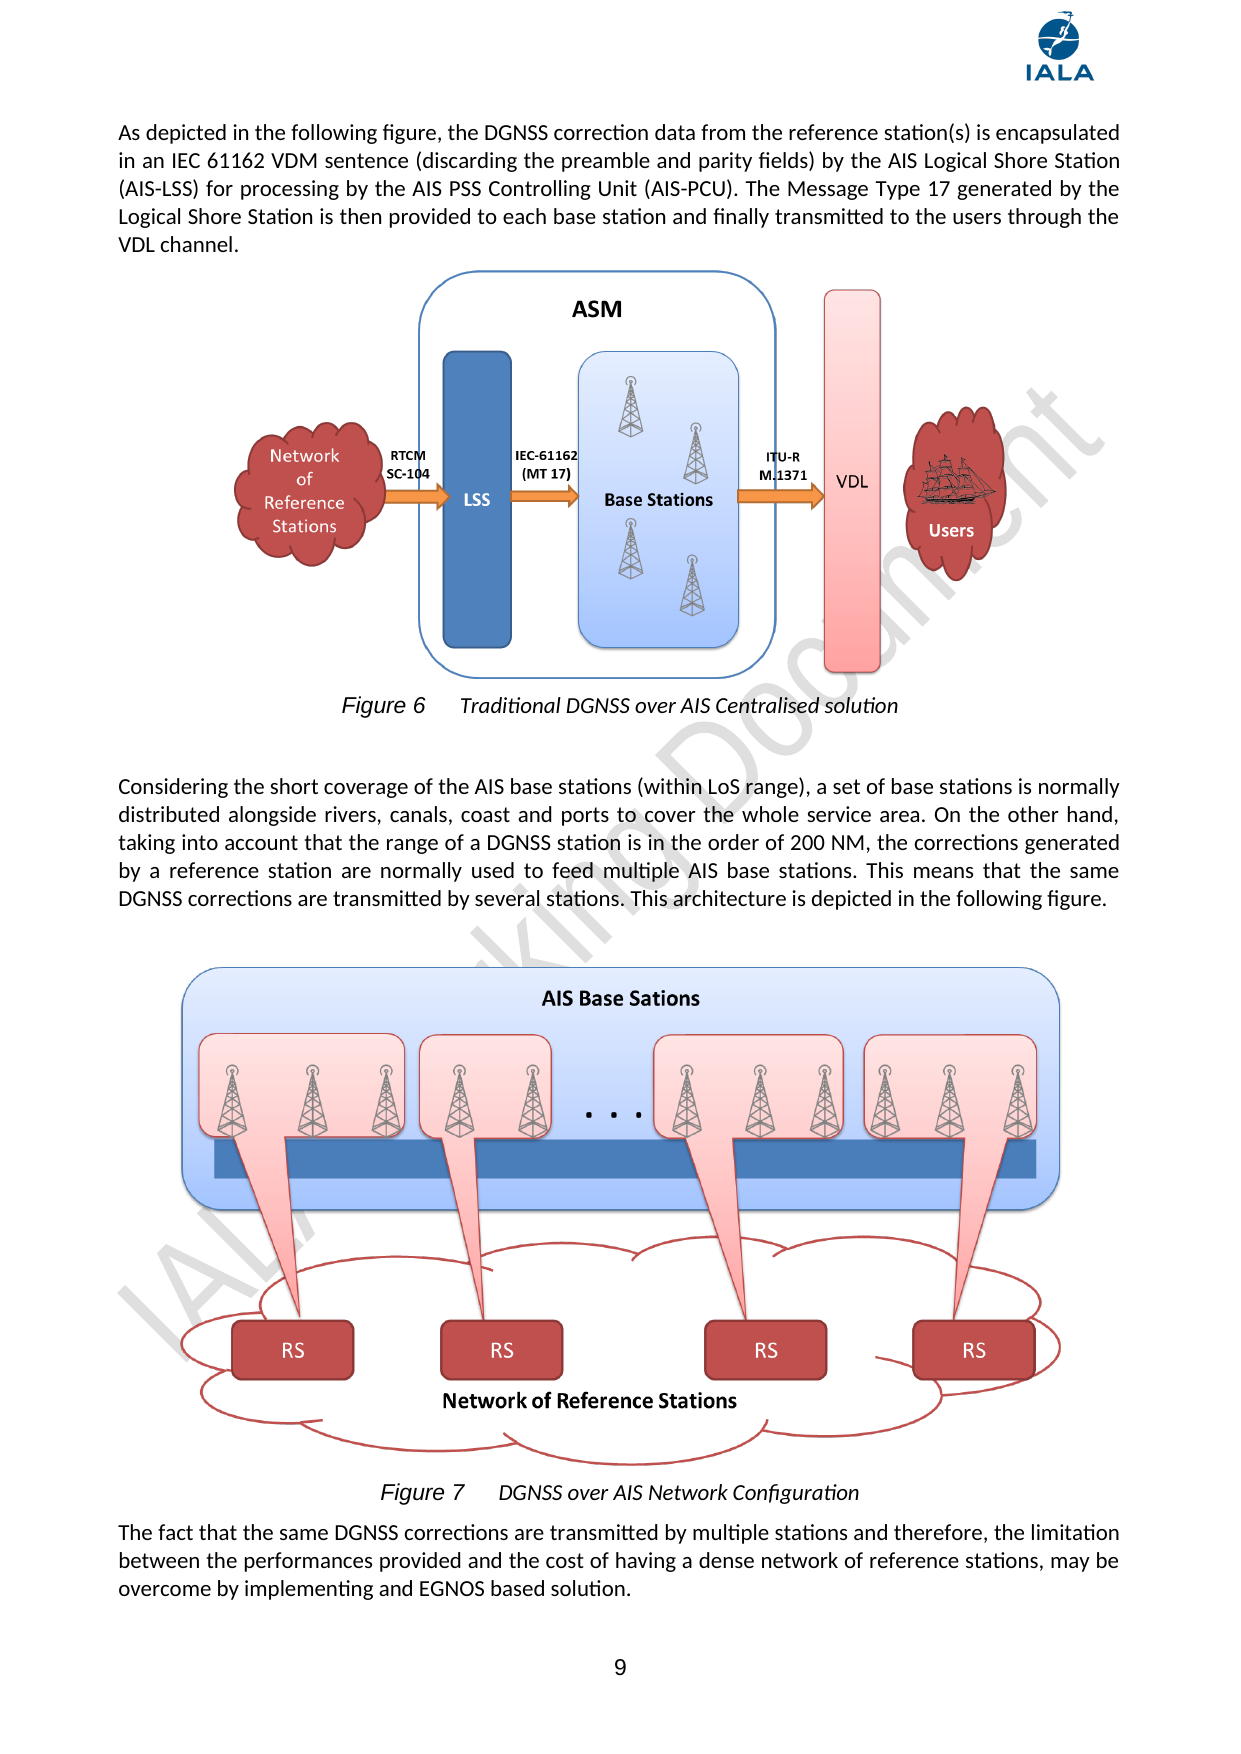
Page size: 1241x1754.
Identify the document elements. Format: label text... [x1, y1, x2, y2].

picture [233, 270, 1007, 679]
text The fact that the same DGNSS corrections are transmitted by multiple stations and therefore, the limitation between the performances provided and the cost of having a dense network of reference stations, may be overcome by implementing and EGNOS based solution. [118, 1518, 1122, 1602]
text As depicted in the following figure, the DGNSS correction data from the reference station(s) is encapsulated in an IEC 61162 VDM sentence (discarding the preamble and parity fields) by the AIS Logical Shore Station (AIS-LSS) for processing by the AIS PSS Controlling Unit (AIS-PCU). The Message Type 17 generated by the Logical Shore Station is then provided to each base station and finally transmitted to the users through the VDL channel. [118, 118, 1122, 258]
picture [1011, 3, 1106, 96]
picture [177, 965, 1063, 1466]
text Considering the short coverage of the AIS base stations (within LoS range), a set of base stations is normally distributed alongside rivers, canals, coast and ports to cover the whole service area. On the other hand, taking into account that the range of a DGNSS station is in the order of 200 NM, the corrections generated by a reference station are normally used to feed multiple AIS base stations. This means that the same DGNSS corrections are transmitted by several stations. This architecture is depicted in the following figure. [118, 772, 1122, 912]
text DGNSS over AIS Network Configuration [118, 1478, 1122, 1506]
text Traditional DGNSS over AIS Centralised solution [118, 691, 1122, 719]
